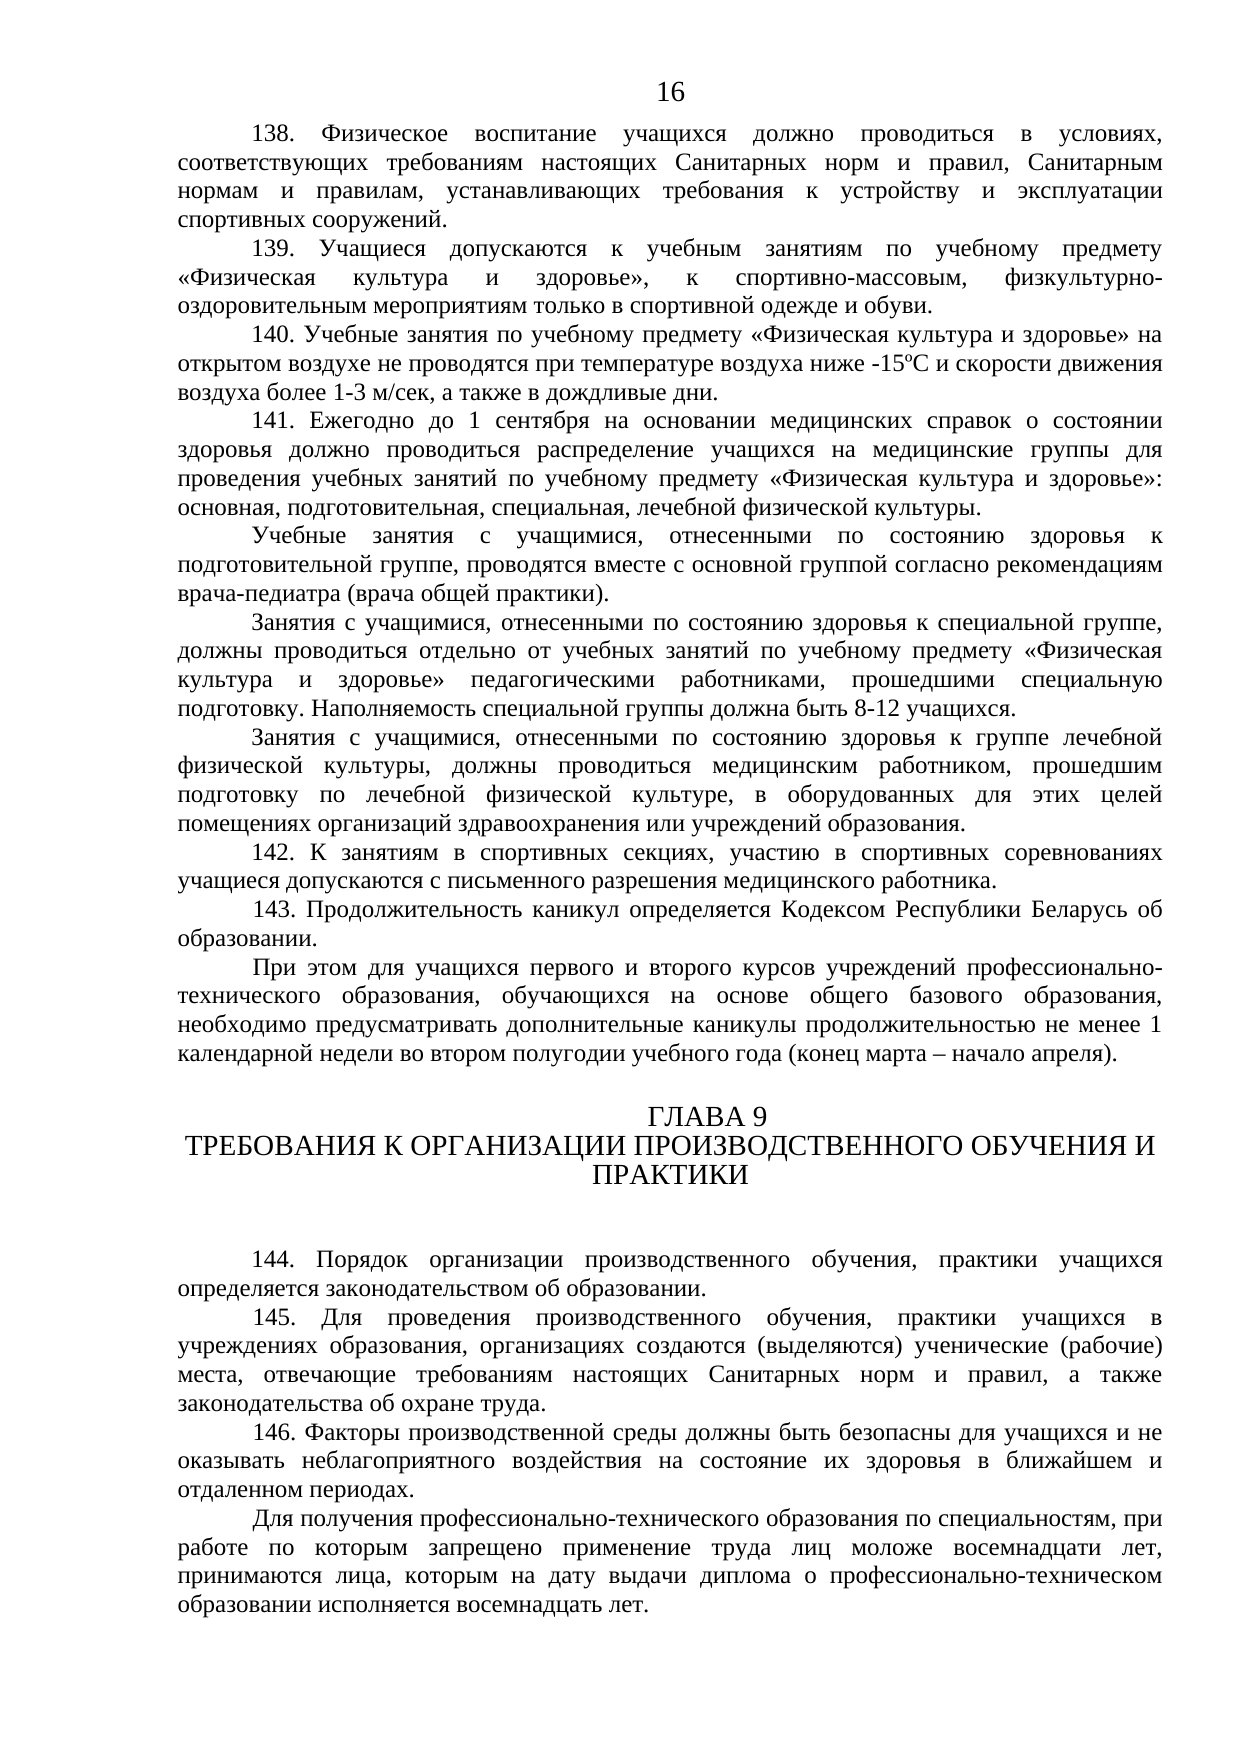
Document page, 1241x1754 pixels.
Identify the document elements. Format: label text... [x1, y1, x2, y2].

text 139. Учащиеся допускаются к учебным занятиям по учебному предмету «Физическая культура и здоровье», к спортивно-массовым, физкультурно-оздоровительным мероприятиям только в спортивной одежде и обуви. [177, 233, 1163, 319]
text 140. Учебные занятия по учебному предмету «Физическая культура и здоровье» на открытом воздухе не проводятся при температуре воздуха ниже -15ºС и скорости движения воздуха более 1-3 м/сек, а также в дождливые дни. [177, 319, 1163, 406]
text Для получения профессионально-технического образования по специальностям, при работе по которым запрещено применение труда лиц моложе восемнадцати лет, принимаются лица, которым на дату выдачи диплома о профессионально-техническом образовании исполняется восемнадцать лет. [177, 1503, 1163, 1618]
text 141. Ежегодно до 1 сентября на основании медицинских справок о состоянии здоровья должно проводиться распределение учащихся на медицинские группы для проведения учебных занятий по учебному предмету «Физическая культура и здоровье»: основная, подготовительная, специальная, лечебной физической культуры. [177, 406, 1163, 521]
text Учебные занятия с учащимися, отнесенными по состоянию здоровья к подготовительной группе, проводятся вместе с основной группой согласно рекомендациям врача-педиатра (врача общей практики). [177, 521, 1163, 607]
text ГЛАВА 9 [177, 1103, 1163, 1132]
text требования к Организации пРОИЗВОДСТВЕННОГО ОБУЧЕНИЯ И практики [177, 1132, 1163, 1190]
text 143. Продолжительность каникул определяется Кодексом Республики Беларусь об образовании. [177, 894, 1163, 952]
text 145. Для проведения производственного обучения, практики учащихся в учреждениях образования, организациях создаются (выделяются) ученические (рабочие) места, отвечающие требованиям настоящих Санитарных норм и правил, а также законодательства об охране труда. [177, 1302, 1163, 1417]
text Занятия с учащимися, отнесенными по состоянию здоровья к специальной группе, должны проводиться отдельно от учебных занятий по учебному предмету «Физическая культура и здоровье» педагогическими работниками, прошедшими специальную подготовку. Наполняемость специальной группы должна быть 8-12 учащихся. [177, 607, 1163, 722]
text 144. Порядок организации производственного обучения, практики учащихся определяется законодательством об образовании. [177, 1244, 1163, 1302]
text 146. Факторы производственной среды должны быть безопасны для учащихся и не оказывать неблагоприятного воздействия на состояние их здоровья в ближайшем и отдаленном периодах. [177, 1417, 1163, 1503]
text Занятия с учащимися, отнесенными по состоянию здоровья к группе лечебной физической культуры, должны проводиться медицинским работником, прошедшим подготовку по лечебной физической культуре, в оборудованных для этих целей помещениях организаций здравоохранения или учреждений образования. [177, 722, 1163, 837]
text 138. Физическое воспитание учащихся должно проводиться в условиях, соответствующих требованиям настоящих Санитарных норм и правил, Санитарным нормам и правилам, устанавливающих требования к устройству и эксплуатации спортивных сооружений. [177, 118, 1163, 233]
text При этом для учащихся первого и второго курсов учреждений профессионально-технического образования, обучающихся на основе общего базового образования, необходимо предусматривать дополнительные каникулы продолжительностью не менее 1 календарной недели во втором полугодии учебного года (конец марта – начало апреля). [177, 952, 1163, 1067]
text 142. К занятиям в спортивных секциях, участию в спортивных соревнованиях учащиеся допускаются с письменного разрешения медицинского работника. [177, 837, 1163, 894]
